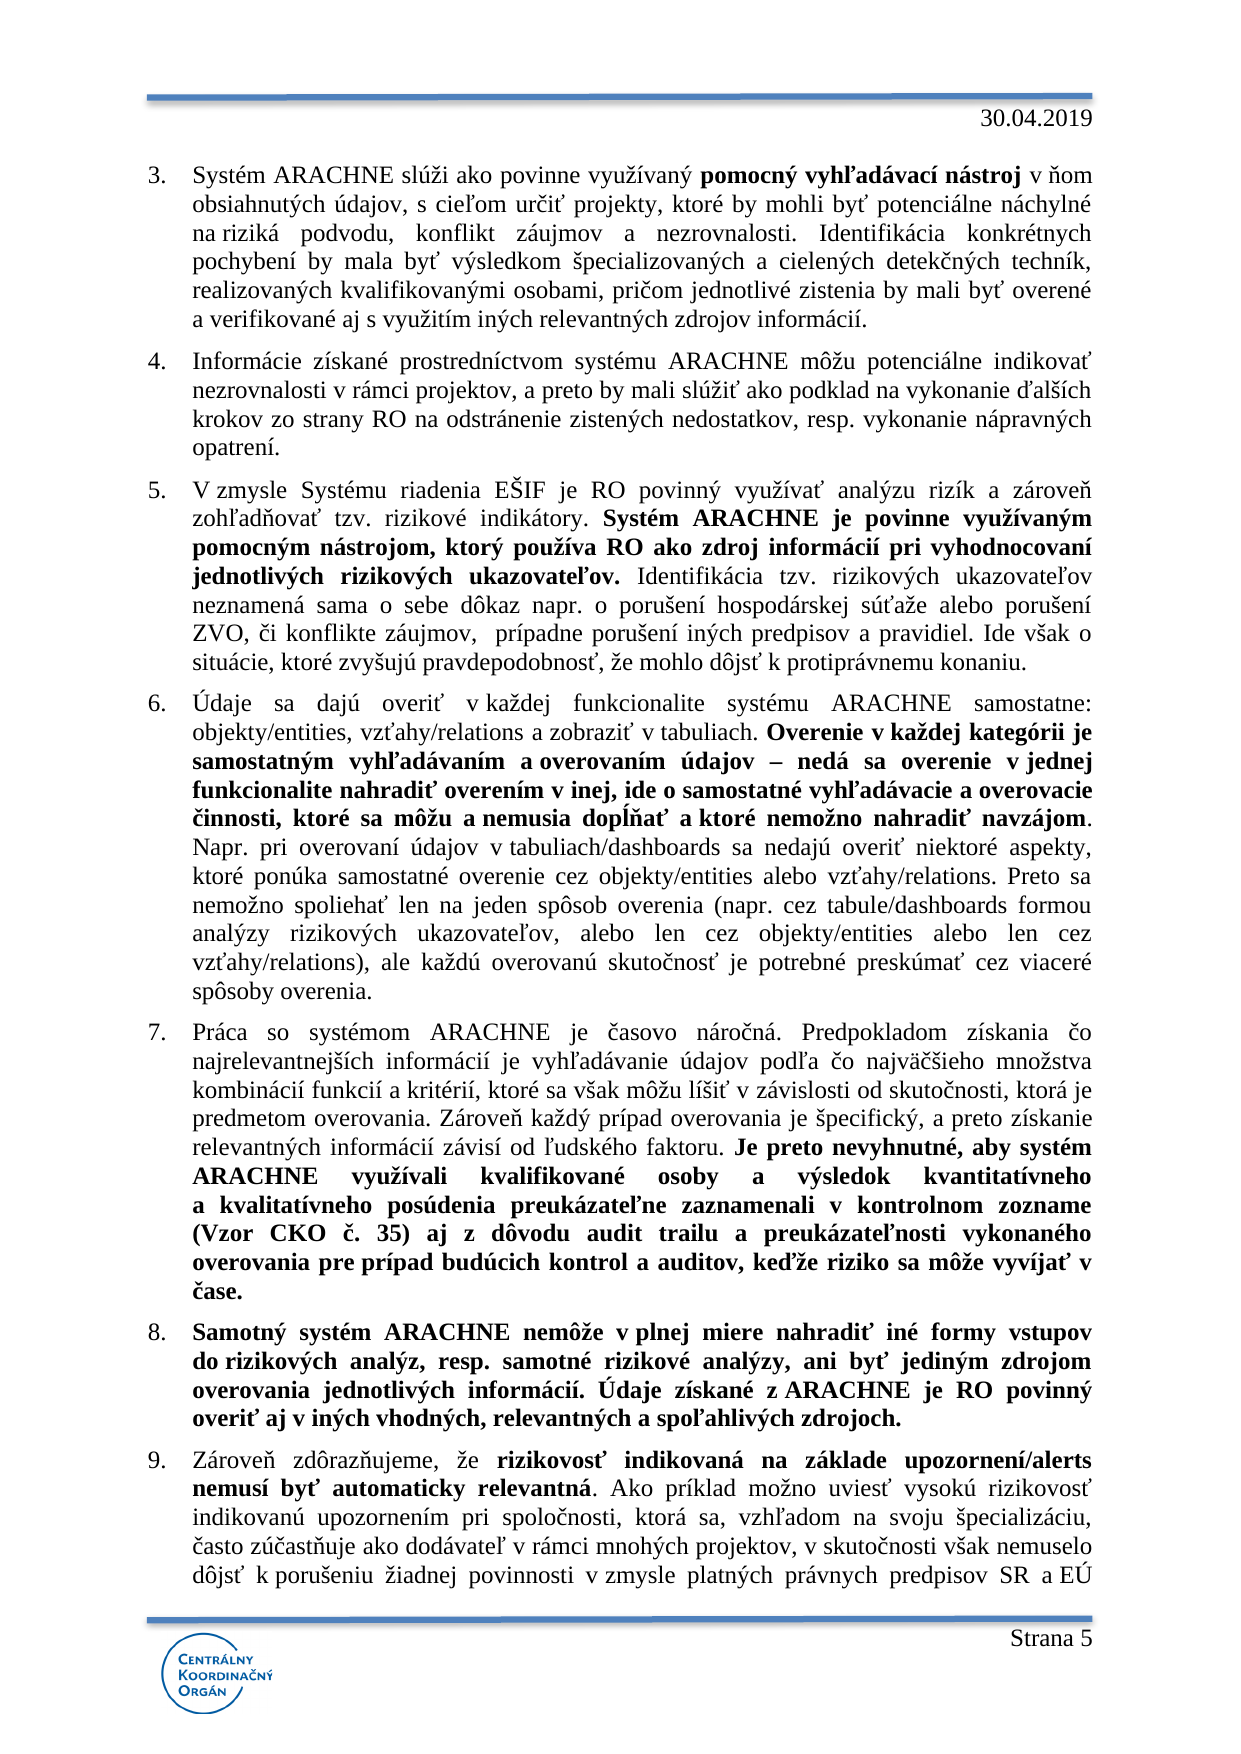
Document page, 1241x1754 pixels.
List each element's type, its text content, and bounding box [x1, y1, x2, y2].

list Samotný systém ARACHNE nemôže v plnej miere nahradiť iné formy vstupov do rizikových analýz, resp. samotné rizikové analýzy, ani byť jediným zdrojom overovania jednotlivých informácií. Údaje získané z ARACHNE je RO povinný overiť aj v iných vhodných, relevantných a spoľahlivých zdrojoch. [148, 1317, 1092, 1432]
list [148, 1445, 1092, 1588]
list Informácie získané prostredníctvom systému ARACHNE môžu potenciálne indikovať nezrovnalosti v rámci projektov, a preto by mali slúžiť ako podklad na vykonanie ďalších krokov zo strany RO na odstránenie zistených nedostatkov, resp. vykonanie nápravných opatrení. [148, 346, 1092, 461]
list Údaje sa dajú overiť v každej funkcionalite systému ARACHNE samostatne: objekty/entities, vzťahy/relations a zobraziť v tabuliach. Overenie v každej kategórii je samostatným vyhľadávaním a overovaním údajov – nedá sa overenie v jednej funkcionalite nahradiť overením v inej, ide o samostatné vyhľadávacie a overovacie činnosti, ktoré sa môžu a nemusia dopĺňať a ktoré nemožno nahradiť navzájom. Napr. pri overovaní údajov v tabuliach/dashboards sa nedajú overiť niektoré aspekty, ktoré ponúka samostatné overenie cez objekty/entities alebo vzťahy/relations. Preto sa nemožno spoliehať len na jeden spôsob overenia (napr. cez tabule/dashboards formou analýzy rizikových ukazovateľov, alebo len cez objekty/entities alebo len cez vzťahy/relations), ale každú overovanú skutočnosť je potrebné preskúmať cez viaceré spôsoby overenia. [148, 688, 1092, 1005]
list V zmysle Systému riadenia EŠIF je RO povinný využívať analýzu rizík a zároveň zohľadňovať tzv. rizikové indikátory. Systém ARACHNE je povinne využívaným pomocným nástrojom, ktorý používa RO ako zdroj informácií pri vyhodnocovaní jednotlivých rizikových ukazovateľov. Identifikácia tzv. rizikových ukazovateľov neznamená sama o sebe dôkaz napr. o porušení hospodárskej súťaže alebo porušení ZVO, či konflikte záujmov, prípadne porušení iných predpisov a pravidiel. Ide však o situácie, ktoré zvyšujú pravdepodobnosť, že mohlo dôjsť k protiprávnemu konaniu. [148, 475, 1092, 676]
picture [159, 1631, 272, 1713]
list Systém ARACHNE slúži ako povinne využívaný pomocný vyhľadávací nástroj v ňom obsiahnutých údajov, s cieľom určiť projekty, ktoré by mohli byť potenciálne náchylné na riziká podvodu, konflikt záujmov a nezrovnalosti. Identifikácia konkrétnych pochybení by mala byť výsledkom špecializovaných a cielených detekčných techník, realizovaných kvalifikovanými osobami, pričom jednotlivé zistenia by mali byť overené a verifikované aj s využitím iných relevantných zdrojov informácií. [148, 160, 1092, 333]
list Práca so systémom ARACHNE je časovo náročná. Predpokladom získania čo najrelevantnejších informácií je vyhľadávanie údajov podľa čo najväčšieho množstva kombinácií funkcií a kritérií, ktoré sa však môžu líšiť v závislosti od skutočnosti, ktorá je predmetom overovania. Zároveň každý prípad overovania je špecifický, a preto získanie relevantných informácií závisí od ľudského faktoru. Je preto nevyhnutné, aby systém ARACHNE využívali kvalifikované osoby a výsledok kvantitatívneho a kvalitatívneho posúdenia preukázateľne zaznamenali v kontrolnom zozname (Vzor CKO č. 35) aj z dôvodu audit trailu a preukázateľnosti vykonaného overovania pre prípad budúcich kontrol a auditov, keďže riziko sa môže vyvíjať v čase. [148, 1017, 1092, 1305]
